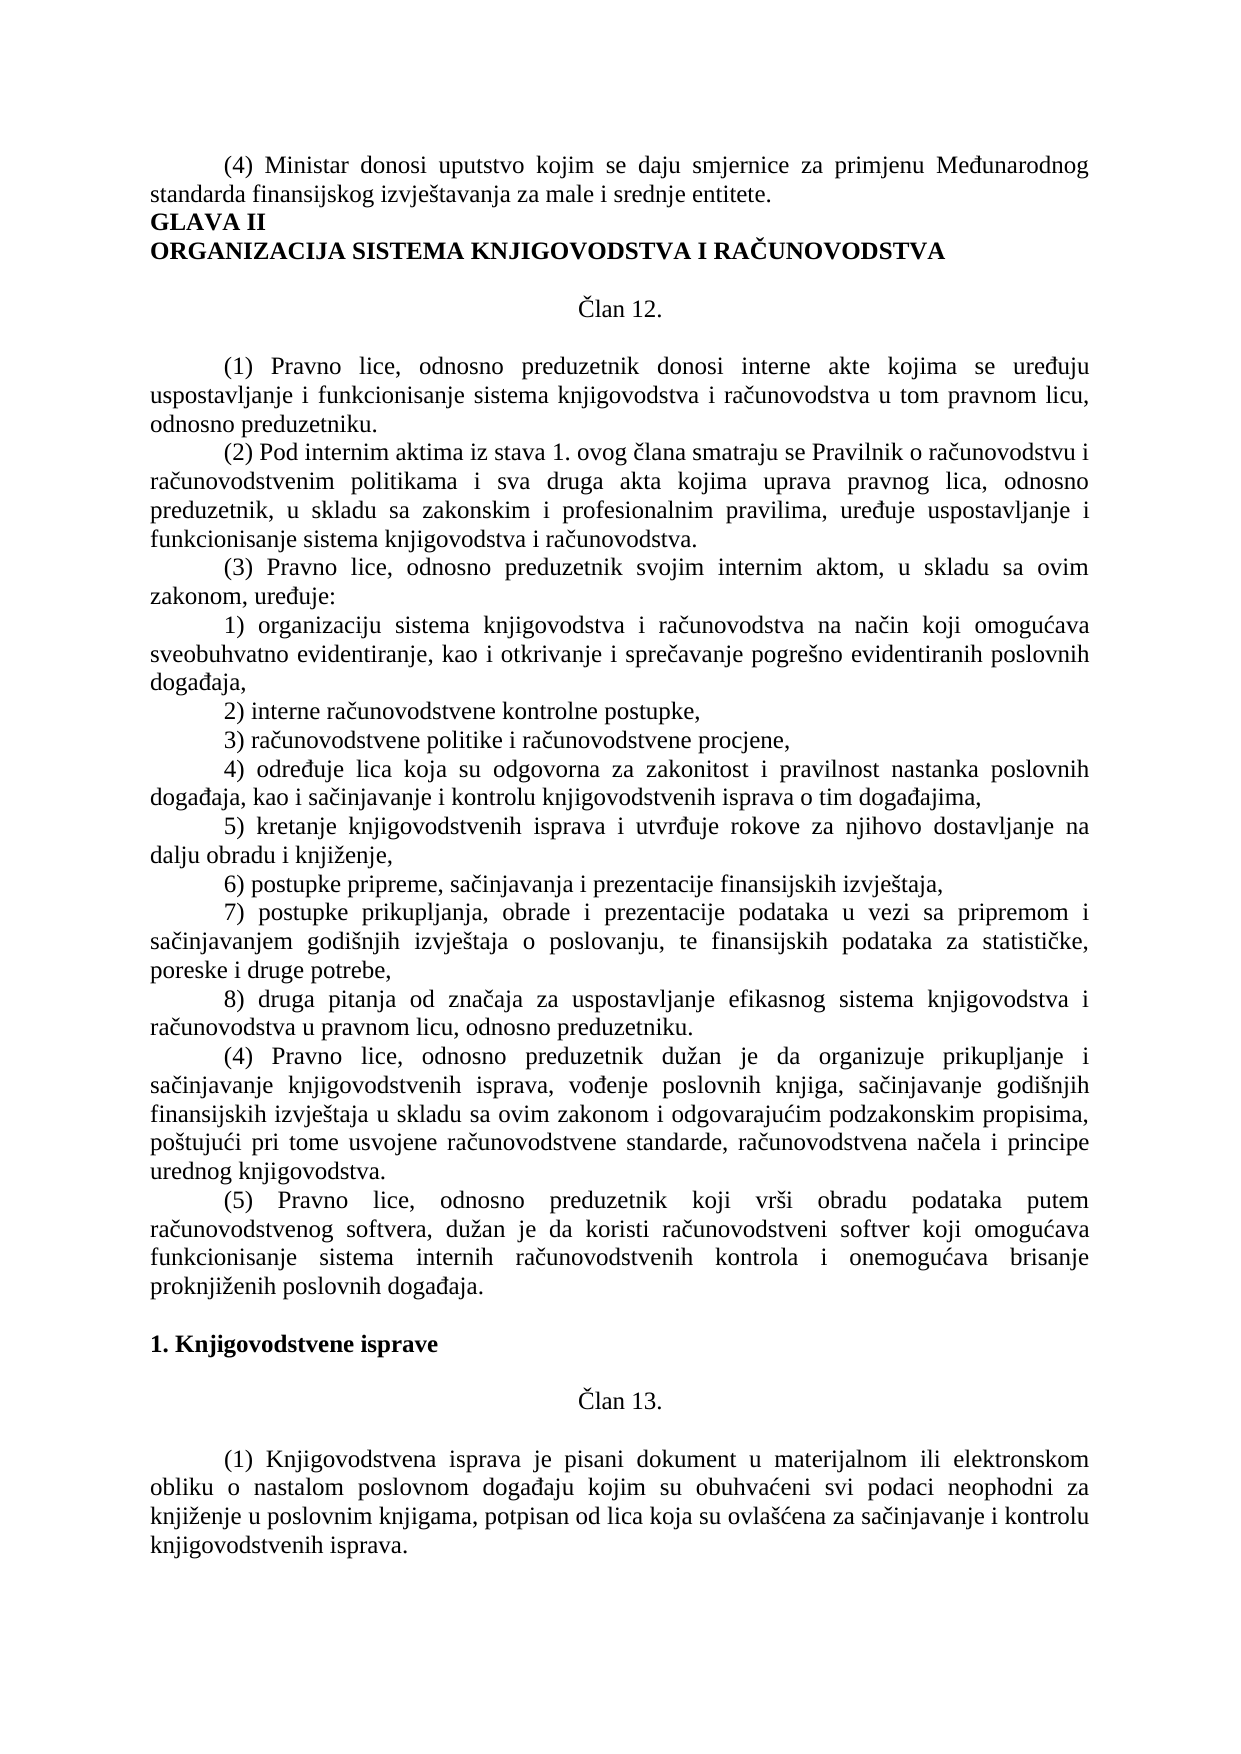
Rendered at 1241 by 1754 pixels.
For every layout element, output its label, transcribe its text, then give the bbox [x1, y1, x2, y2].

text (5) Pravno lice, odnosno preduzetnik koji vrši obradu podataka putem računovodstvenog softvera, dužan je da koristi računovodstveni softver koji omogućava funkcionisanje sistema internih računovodstvenih kontrola i onemogućava brisanje proknjiženih poslovnih događaja. [150, 1185, 1090, 1300]
text 5) kretanje knjigovodstvenih isprava i utvrđuje rokove za njihovo dostavljanje na dalju obradu i knjiženje, [150, 811, 1090, 869]
text 3) računovodstvene politike i računovodstvene procjene, [150, 725, 1090, 754]
text 1) organizaciju sistema knjigovodstva i računovodstva na način koji omogućava sveobuhvatno evidentiranje, kao i otkrivanje i sprečavanje pogrešno evidentiranih poslovnih događaja, [150, 610, 1090, 696]
text (3) Pravno lice, odnosno preduzetnik svojim internim aktom, u skladu sa ovim zakonom, uređuje: [150, 552, 1090, 610]
text (2) Pod internim aktima iz stava 1. ovog člana smatraju se Pravilnik o računovodstvu i računovodstvenim politikama i sva druga akta kojima uprava pravnog lica, odnosno preduzetnik, u skladu sa zakonskim i profesionalnim pravilima, uređuje uspostavljanje i funkcionisanje sistema knjigovodstva i računovodstva. [150, 437, 1090, 552]
text (1) Pravno lice, odnosno preduzetnik donosi interne akte kojima se uređuju uspostavljanje i funkcionisanje sistema knjigovodstva i računovodstva u tom pravnom licu, odnosno preduzetniku. [150, 351, 1090, 437]
text (4) Ministar donosi uputstvo kojim se daju smjernice za primjenu Međunarodnog standarda finansijskog izvještavanja za male i srednje entitete. [150, 150, 1090, 207]
text 1. Knjigovodstvene isprave [150, 1329, 1090, 1357]
list Član 13. [150, 1386, 1090, 1415]
text 6) postupke pripreme, sačinjavanja i prezentacije finansijskih izvještaja, [150, 869, 1090, 897]
text Član 12. [150, 294, 1090, 322]
text 4) određuje lica koja su odgovorna za zakonitost i pravilnost nastanka poslovnih događaja, kao i sačinjavanje i kontrolu knjigovodstvenih isprava o tim događajima, [150, 754, 1090, 811]
text 8) druga pitanja od značaja za uspostavljanje efikasnog sistema knjigovodstva i računovodstva u pravnom licu, odnosno preduzetniku. [150, 984, 1090, 1041]
text (4) Pravno lice, odnosno preduzetnik dužan je da organizuje prikupljanje i sačinjavanje knjigovodstvenih isprava, vođenje poslovnih knjiga, sačinjavanje godišnjih finansijskih izvještaja u skladu sa ovim zakonom i odgovarajućim podzakonskim propisima, poštujući pri tome usvojene računovodstvene standarde, računovodstvena načela i principe urednog knjigovodstva. [150, 1041, 1090, 1185]
text ORGANIZACIJA SISTEMA KNJIGOVODSTVA I RAČUNOVODSTVA [150, 236, 1090, 265]
text 2) interne računovodstvene kontrolne postupke, [150, 696, 1090, 725]
text (1) Knjigovodstvena isprava je pisani dokument u materijalnom ili elektronskom obliku o nastalom poslovnom događaju kojim su obuhvaćeni svi podaci neophodni za knjiženje u poslovnim knjigama, potpisan od lica koja su ovlašćena za sačinjavanje i kontrolu knjigovodstvenih isprava. [150, 1444, 1090, 1559]
text GLAVA II [150, 207, 1090, 236]
text 7) postupke prikupljanja, obrade i prezentacije podataka u vezi sa pripremom i sačinjavanjem godišnjih izvještaja o poslovanju, te finansijskih podataka za statističke, poreske i druge potrebe, [150, 897, 1090, 984]
